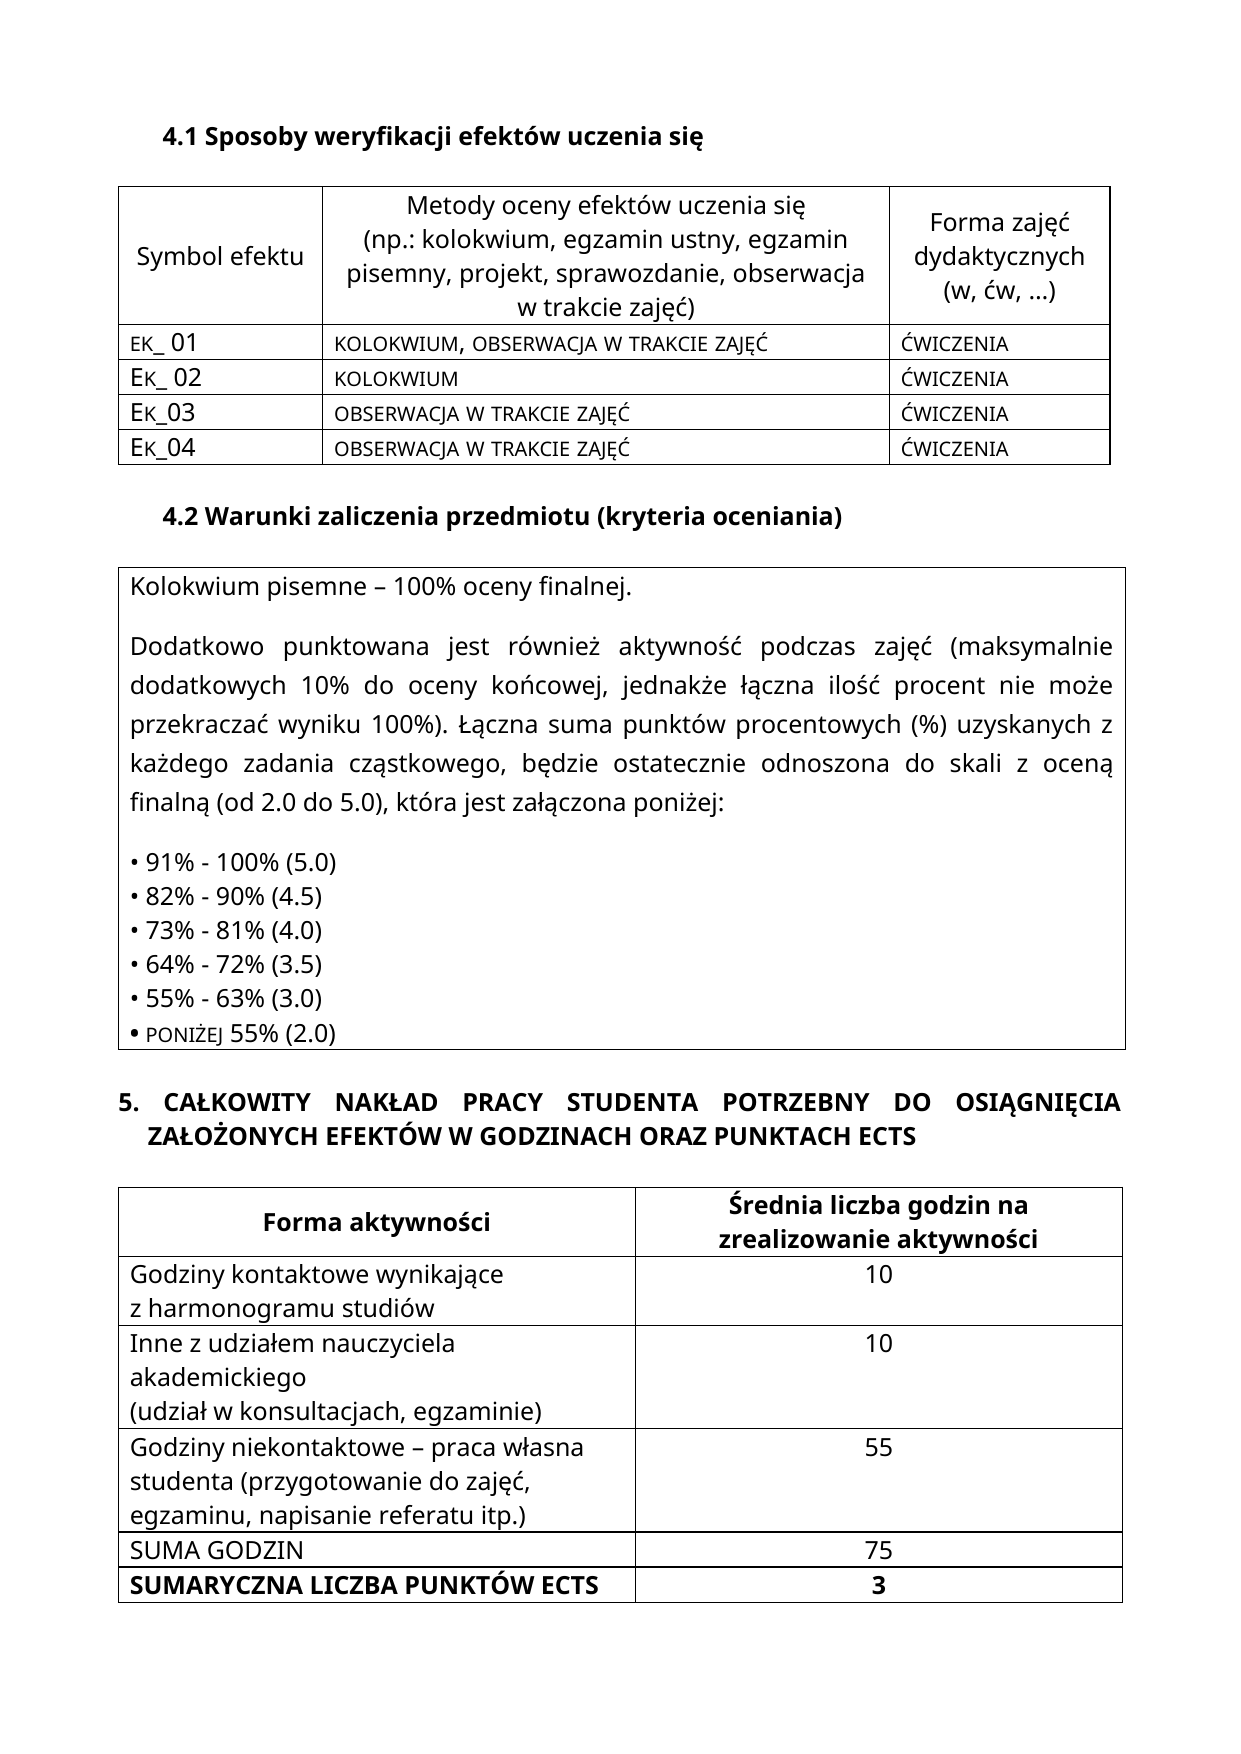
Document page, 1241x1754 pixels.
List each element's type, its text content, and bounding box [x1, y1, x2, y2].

table_cell 3 [636, 1568, 1122, 1602]
table_header Symbol efektu [119, 187, 322, 323]
table_header Kolokwium pisemne – 100% oceny finalnej. Dodatkowo punktowana jest również aktywność podczas zajęć (maksymalnie dodatkowych 10% do oceny końcowej, jednakże łączna ilość procent nie może przekraczać wyniku 100%). Łączna suma punktów procentowych (%) uzyskanych z każdego zadania cząstkowego, będzie ostatecznie odnoszona do skali z oceną finalną (od 2.0 do 5.0), która jest załączona poniżej: • 91% - 100% (5.0) • 82% - 90% (4.5) • 73% - 81% (4.0) • 64% - 72% (3.5) • 55% - 63% (3.0) • poniżej 55% (2.0) [119, 568, 1125, 1049]
table_cell 10 [636, 1326, 1122, 1428]
table_cell kolokwium [323, 360, 889, 394]
text 4.1 Sposoby weryfikacji efektów uczenia się [162, 118, 1122, 152]
table_header Średnia liczba godzin na zrealizowanie aktywności [636, 1188, 1122, 1256]
table_header Forma aktywności [119, 1188, 635, 1256]
table_cell Ek_03 [119, 395, 322, 429]
table_cell SUMARYCZNA LICZBA PUNKTÓW ECTS [119, 1568, 635, 1602]
table_cell kolokwium, obserwacja w trakcie zajęć [323, 325, 889, 359]
table_cell ćwiczenia [890, 395, 1109, 429]
text 5. CAŁKOWITY NAKŁAD PRACY STUDENTA POTRZEBNY DO OSIĄGNIĘCIA ZAŁOŻONYCH EFEKTÓW W GODZINACH ORAZ PUNKTACH ECTS [118, 1084, 1122, 1152]
table_cell ćwiczenia [890, 360, 1109, 394]
table_cell Godziny kontaktowe wynikające z harmonogramu studiów [119, 1257, 635, 1325]
table_cell 10 [636, 1257, 1122, 1325]
table_cell ćwiczenia [890, 325, 1109, 359]
table_cell obserwacja w trakcie zajęć [323, 430, 889, 464]
table_cell ek_ 01 [119, 325, 322, 359]
table_cell SUMA GODZIN [119, 1533, 635, 1566]
table_cell ćwiczenia [890, 430, 1109, 464]
table_cell Ek_ 02 [119, 360, 322, 394]
table_cell Inne z udziałem nauczyciela akademickiego (udział w konsultacjach, egzaminie) [119, 1326, 635, 1428]
table_cell Ek_04 [119, 430, 322, 464]
text 4.2 Warunki zaliczenia przedmiotu (kryteria oceniania) [162, 499, 1122, 533]
table_header Forma zajęć dydaktycznych (w, ćw, …) [890, 187, 1109, 323]
table_cell Godziny niekontaktowe – praca własna studenta (przygotowanie do zajęć, egzaminu, napisanie referatu itp.) [119, 1429, 635, 1531]
table_cell obserwacja w trakcie zajęć [323, 395, 889, 429]
table_cell 55 [636, 1429, 1122, 1531]
table_cell 75 [636, 1533, 1122, 1566]
table_header Metody oceny efektów uczenia się (np.: kolokwium, egzamin ustny, egzamin pisemny, projekt, sprawozdanie, obserwacja w trakcie zajęć) [323, 187, 889, 323]
